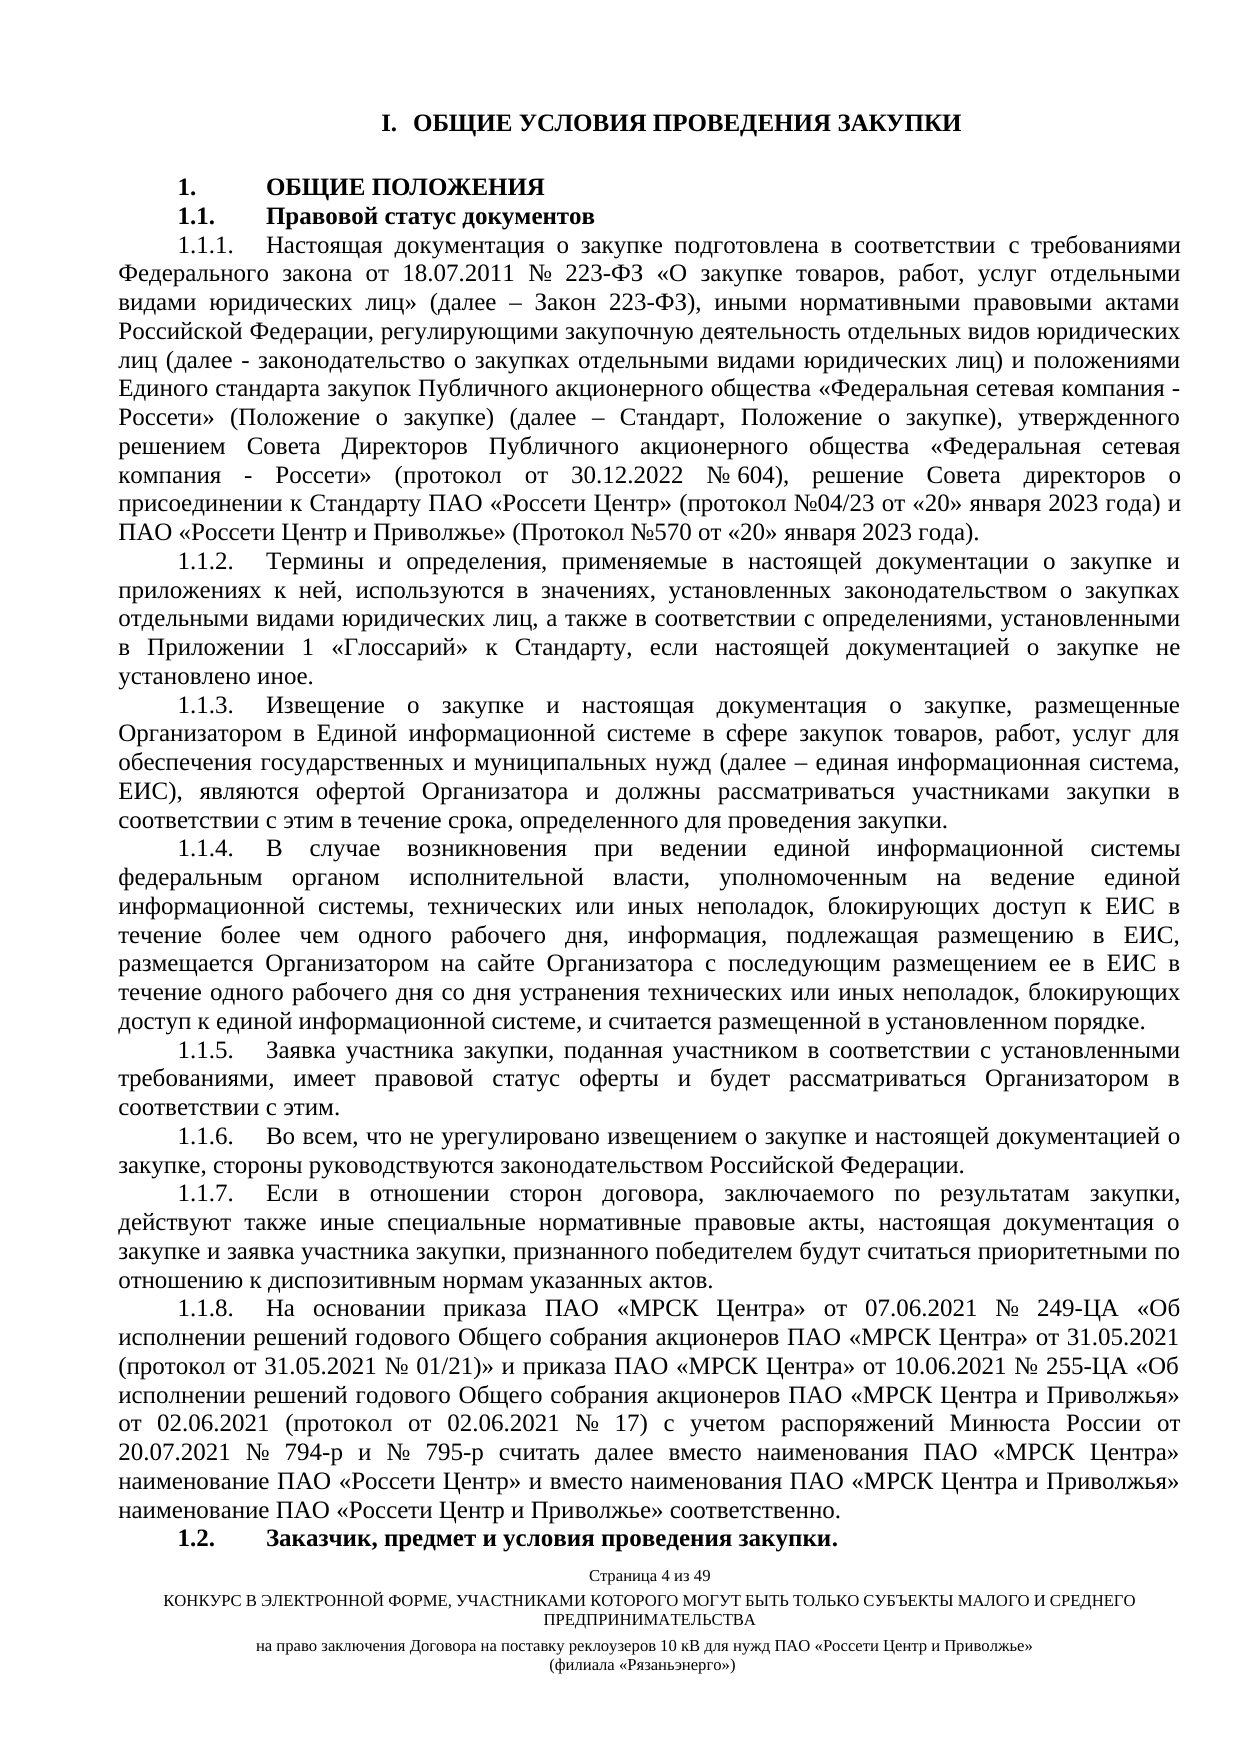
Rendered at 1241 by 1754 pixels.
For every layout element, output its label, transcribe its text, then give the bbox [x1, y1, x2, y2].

subtitle ОБЩИЕ ПОЛОЖЕНИЯ [118, 172, 1181, 201]
list Во всем, что не урегулировано извещением о закупке и настоящей документацией о закупке, стороны руководствуются законодательством Российской Федерации. [118, 1121, 1181, 1178]
list Если в отношении сторон договора, заключаемого по результатам закупки, действуют также иные специальные нормативные правовые акты, настоящая документация о закупке и заявка участника закупки, признанного победителем будут считаться приоритетными по отношению к диспозитивным нормам указанных актов. [118, 1178, 1181, 1293]
subtitle ОБЩИЕ УСЛОВИЯ ПРОВЕДЕНИЯ закупки [118, 108, 1181, 137]
subtitle Заказчик, предмет и условия проведения закупки. [118, 1523, 1181, 1552]
list В случае возникновения при ведении единой информационной системы федеральным органом исполнительной власти, уполномоченным на ведение единой информационной системы, технических или иных неполадок, блокирующих доступ к ЕИС в течение более чем одного рабочего дня, информация, подлежащая размещению в ЕИС, размещается Организатором на сайте Организатора с последующим размещением ее в ЕИС в течение одного рабочего дня со дня устранения технических или иных неполадок, блокирующих доступ к единой информационной системе, и считается размещенной в установленном порядке. [118, 833, 1181, 1035]
list Заявка участника закупки, поданная участником в соответствии с установленными требованиями, имеет правовой статус оферты и будет рассматриваться Организатором в соответствии с этим. [118, 1035, 1181, 1121]
list На основании приказа ПАО «МРСК Центра» от 07.06.2021 № 249-ЦА «Об исполнении решений годового Общего собрания акционеров ПАО «МРСК Центра» от 31.05.2021 (протокол от 31.05.2021 № 01/21)» и приказа ПАО «МРСК Центра» от 10.06.2021 № 255-ЦА «Об исполнении решений годового Общего собрания акционеров ПАО «МРСК Центра и Приволжья» от 02.06.2021 (протокол от 02.06.2021 № 17) с учетом распоряжений Минюста России от 20.07.2021 № 794-р и № 795-р считать далее вместо наименования ПАО «МРСК Центра» наименование ПАО «Россети Центр» и вместо наименования ПАО «МРСК Центра и Приволжья» наименование ПАО «Россети Центр и Приволжье» соответственно. [118, 1293, 1181, 1523]
list Извещение о закупке и настоящая документация о закупке, размещенные Организатором в Единой информационной системе в сфере закупок товаров, работ, услуг для обеспечения государственных и муниципальных нужд (далее – единая информационная система, ЕИС), являются офертой Организатора и должны рассматриваться участниками закупки в соответствии с этим в течение срока, определенного для проведения закупки. [118, 690, 1181, 833]
list Настоящая документация о закупке подготовлена в соответствии с требованиями Федерального закона от 18.07.2011 № 223-ФЗ «О закупке товаров, работ, услуг отдельными видами юридических лиц» (далее – Закон 223-ФЗ), иными нормативными правовыми актами Российской Федерации, регулирующими закупочную деятельность отдельных видов юридических лиц (далее - законодательство о закупках отдельными видами юридических лиц) и положениями Единого стандарта закупок Публичного акционерного общества «Федеральная сетевая компания - Россети» (Положение о закупке) (далее – Стандарт, Положение о закупке), утвержденного решением Совета Директоров Публичного акционерного общества «Федеральная сетевая компания - Россети» (протокол от 30.12.2022 № 604), решение Совета директоров о присоединении к Стандарту ПАО «Россети Центр» (протокол №04/23 от «20» января 2023 года) и ПАО «Россети Центр и Приволжье» (Протокол №570 от «20» января 2023 года). [118, 230, 1181, 546]
list Термины и определения, применяемые в настоящей документации о закупке и приложениях к ней, используются в значениях, установленных законодательством о закупках отдельными видами юридических лиц, а также в соответствии с определениями, установленными в Приложении 1 «Глоссарий» к Стандарту, если настоящей документацией о закупке не установлено иное. [118, 546, 1181, 690]
subtitle Правовой статус документов [118, 201, 1181, 230]
